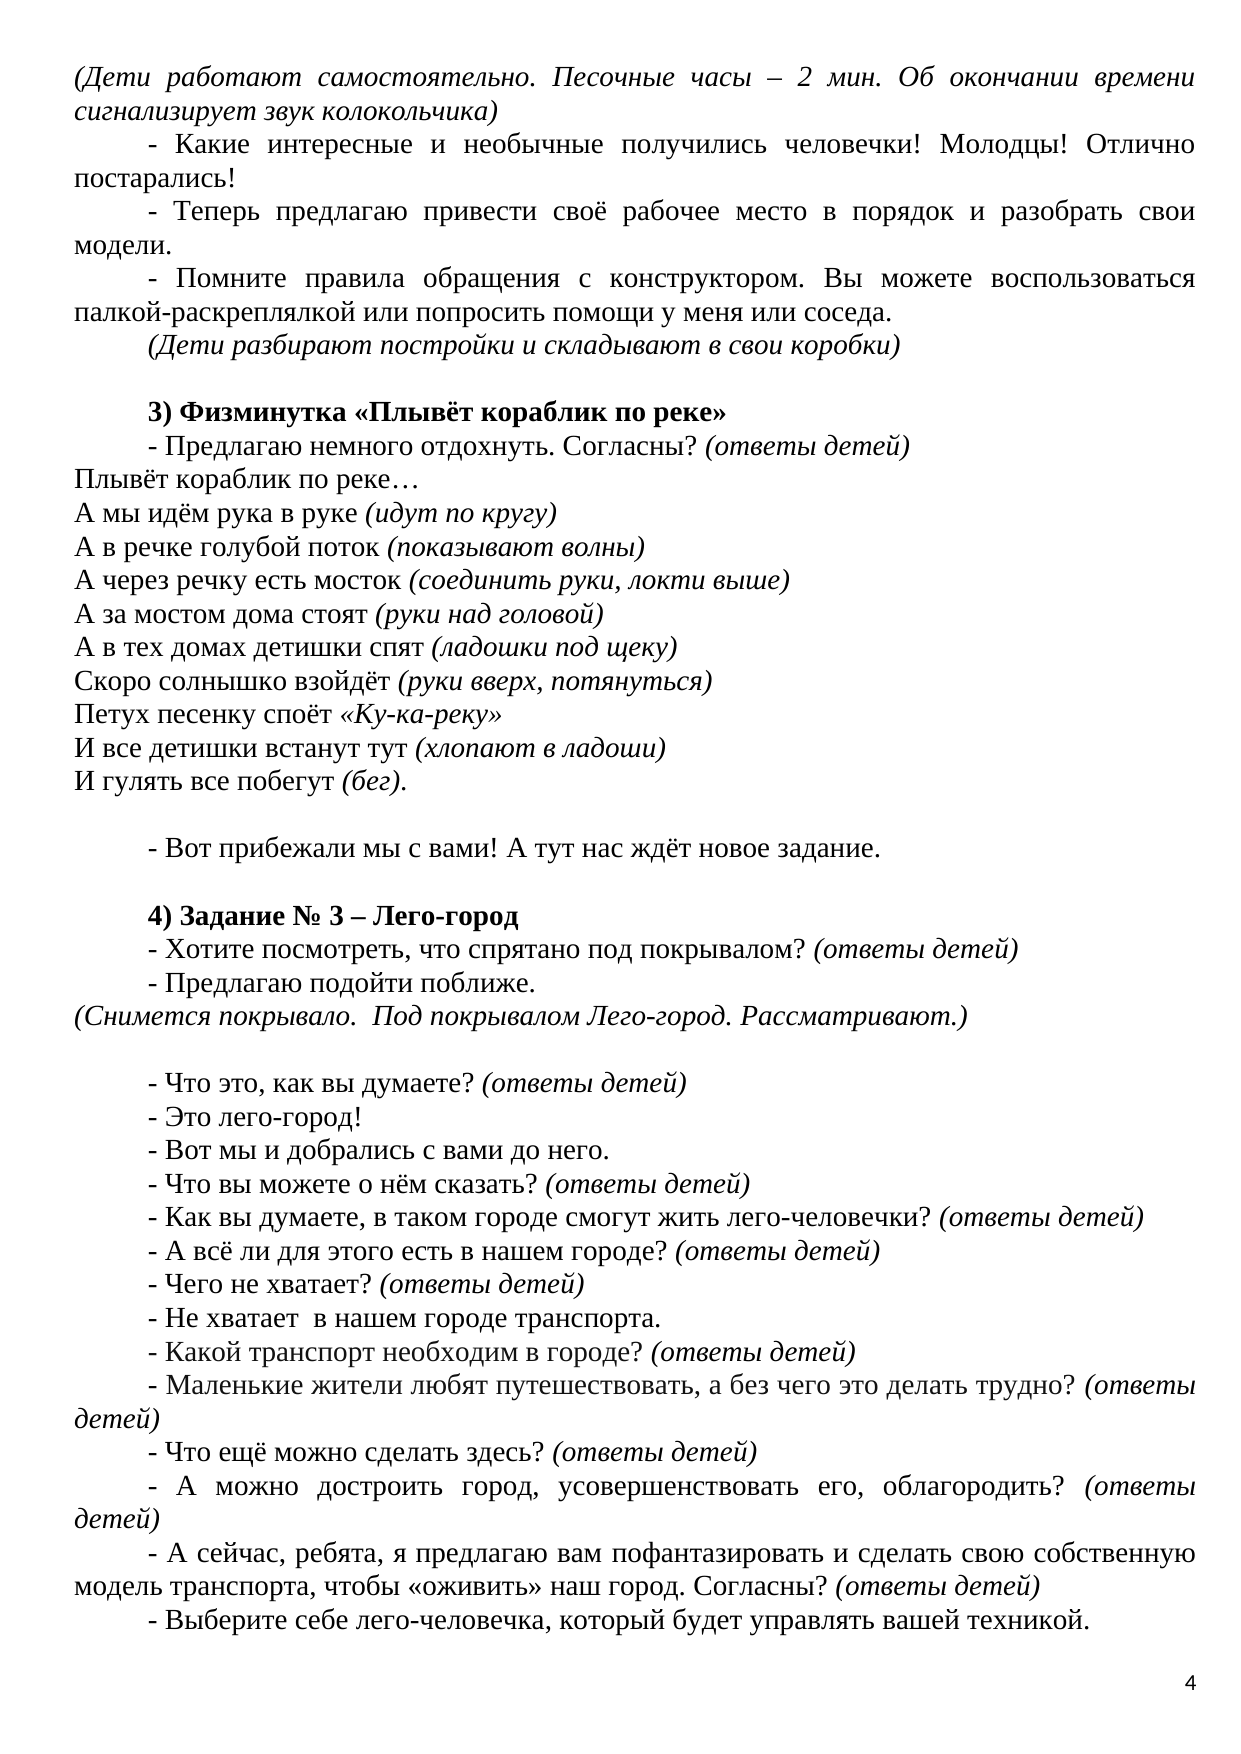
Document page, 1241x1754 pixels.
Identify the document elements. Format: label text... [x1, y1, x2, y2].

text - Вот прибежали мы с вами! А тут нас ждёт новое задание. [74, 831, 1196, 864]
text А мы идём рука в руке (идут по кругу) [74, 495, 1196, 529]
text (Дети работают самостоятельно. Песочные часы – 2 мин. Об окончании времени сигнализирует звук колокольчика) [74, 59, 1196, 126]
text А через речку есть мосток (соединить руки, локти выше) [74, 562, 1196, 596]
text И гулять все побегут (бег). [74, 763, 1196, 797]
text - Это лего-город! [74, 1099, 1196, 1132]
text 3) Физминутка «Плывёт кораблик по реке» [74, 394, 1196, 428]
text (Снимется покрывало. Под покрывалом Лего-город. Рассматривают.) [74, 998, 1196, 1032]
text - Что вы можете о нём сказать? (ответы детей) [74, 1166, 1196, 1199]
text А за мостом дома стоят (руки над головой) [74, 596, 1196, 629]
text - Как вы думаете, в таком городе смогут жить лего-человечки? (ответы детей) [74, 1199, 1196, 1233]
text А в тех домах детишки спят (ладошки под щеку) [74, 629, 1196, 663]
text И все детишки встанут тут (хлопают в ладоши) [74, 730, 1196, 763]
text - Чего не хватает? (ответы детей) [74, 1267, 1196, 1300]
text - Выберите себе лего-человечка, который будет управлять вашей техникой. [74, 1602, 1196, 1636]
text 4) Задание № 3 – Лего-город [74, 898, 1196, 931]
text - Хотите посмотреть, что спрятано под покрывалом? (ответы детей) [74, 931, 1196, 965]
text - А всё ли для этого есть в нашем городе? (ответы детей) [74, 1233, 1196, 1267]
text - Предлагаю немного отдохнуть. Согласны? (ответы детей) [74, 428, 1196, 462]
text - Помните правила обращения с конструктором. Вы можете воспользоваться палкой-раскреплялкой или попросить помощи у меня или соседа. [74, 260, 1196, 327]
text Плывёт кораблик по реке… [74, 462, 1196, 495]
text - А сейчас, ребята, я предлагаю вам пофантазировать и сделать свою собственную модель транспорта, чтобы «оживить» наш город. Согласны? (ответы детей) [74, 1535, 1196, 1602]
text - Какие интересные и необычные получились человечки! Молодцы! Отлично постарались! [74, 126, 1196, 193]
text - Что ещё можно сделать здесь? (ответы детей) [74, 1434, 1196, 1468]
text Петух песенку споёт «Ку-ка-реку» [74, 696, 1196, 730]
text - Какой транспорт необходим в городе? (ответы детей) [74, 1334, 1196, 1367]
text А в речке голубой поток (показывают волны) [74, 529, 1196, 562]
text (Дети разбирают постройки и складывают в свои коробки) [74, 327, 1196, 361]
text - Что это, как вы думаете? (ответы детей) [74, 1065, 1196, 1099]
text - Вот мы и добрались с вами до него. [74, 1132, 1196, 1166]
text - А можно достроить город, усовершенствовать его, облагородить? (ответы детей) [74, 1468, 1196, 1535]
text Скоро солнышко взойдёт (руки вверх, потянуться) [74, 663, 1196, 696]
text - Маленькие жители любят путешествовать, а без чего это делать трудно? (ответы детей) [74, 1367, 1196, 1434]
text - Не хватает в нашем городе транспорта. [74, 1300, 1196, 1334]
text - Предлагаю подойти поближе. [74, 965, 1196, 998]
text - Теперь предлагаю привести своё рабочее место в порядок и разобрать свои модели. [74, 193, 1196, 260]
